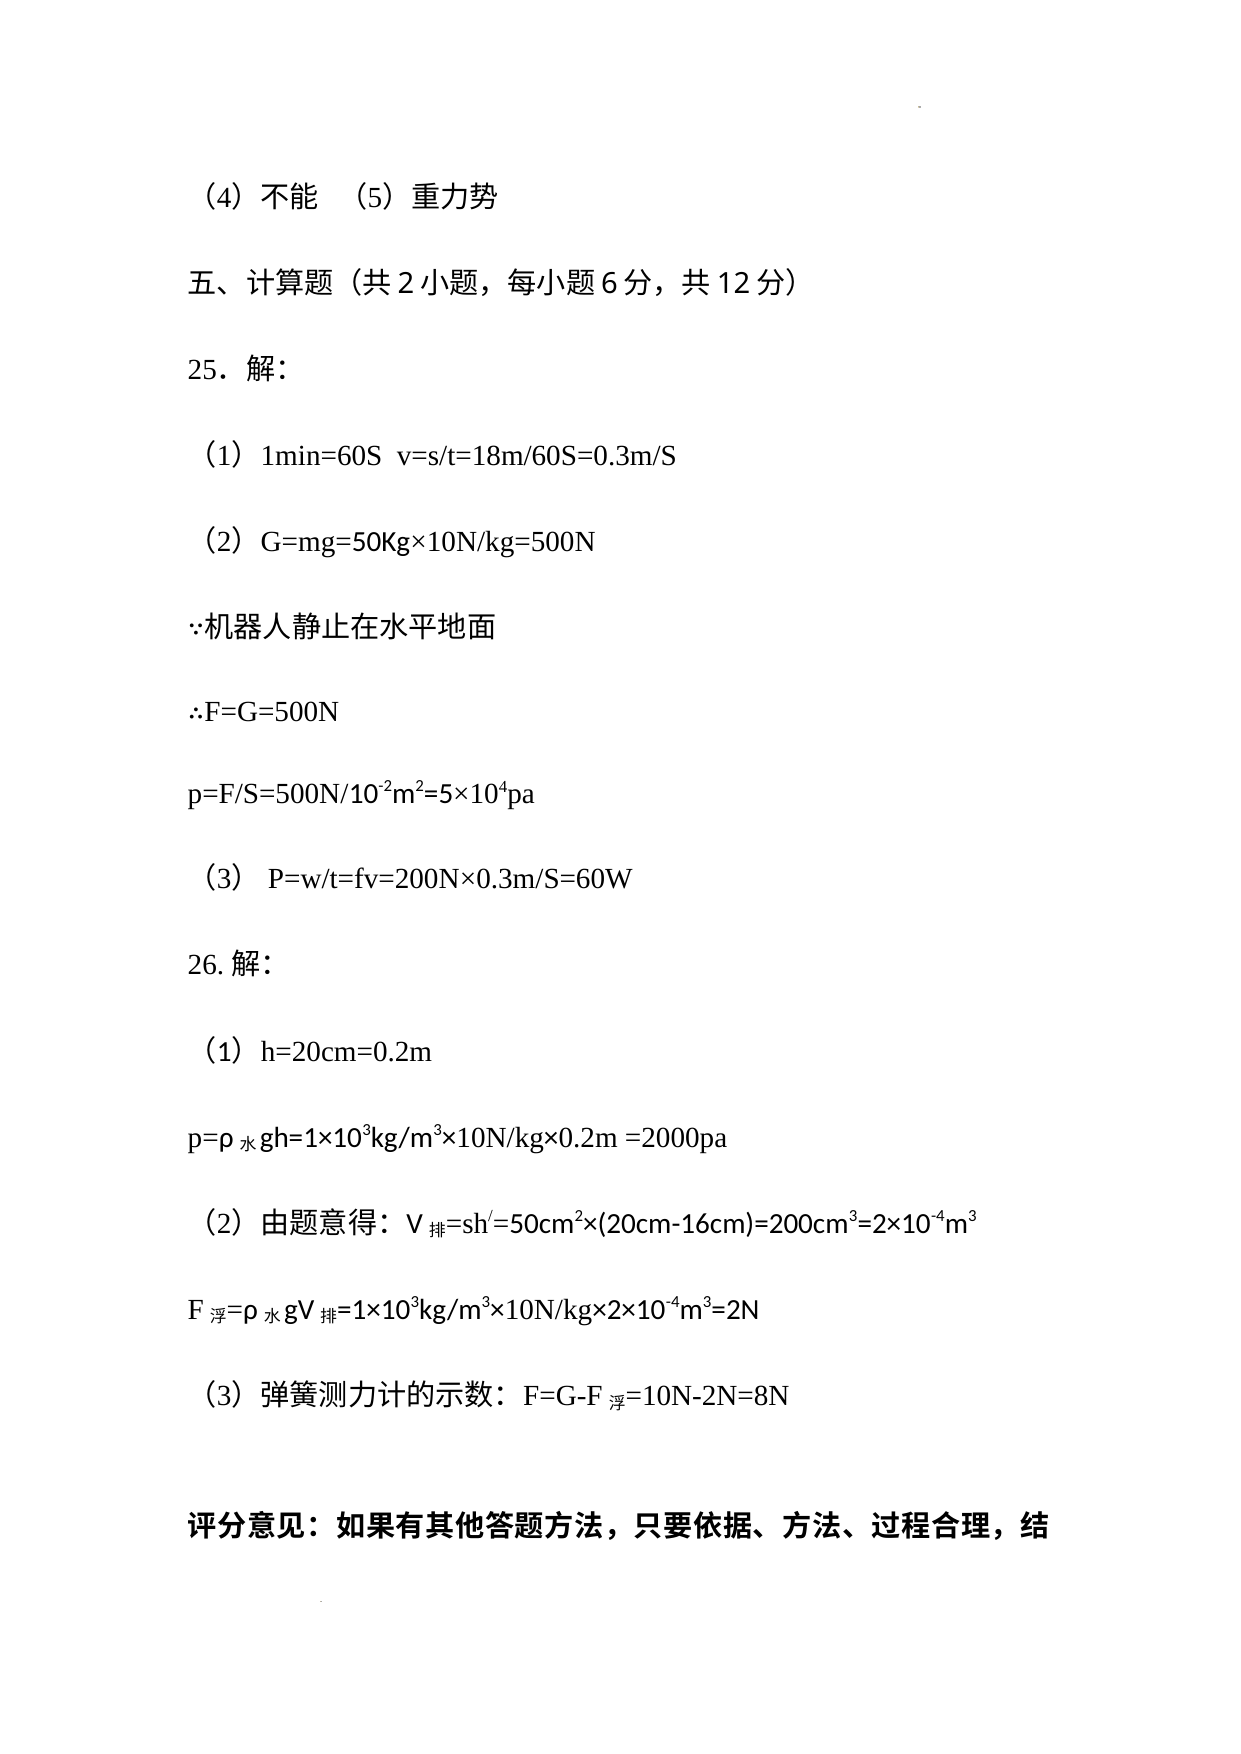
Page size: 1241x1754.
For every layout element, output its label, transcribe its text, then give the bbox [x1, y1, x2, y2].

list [187, 1492, 1053, 1557]
list h=20cm=0.2m [187, 1016, 1053, 1081]
text （1）1min=60S v=s/t=18m/60S=0.3m/S [187, 420, 1053, 485]
list p=F/S=500N/10-2m2=5×104pa [187, 761, 1053, 826]
list p=ρ水gh=1×103kg/m3×10N/kg×0.2m =2000pa [187, 1102, 1053, 1167]
list 解： [187, 929, 1053, 994]
list 由题意得：V排=sh/=50cm2×(20cm-16cm)=200cm3=2×10-4m3 [187, 1188, 1053, 1253]
list ∴F=G=500N [187, 679, 1053, 744]
text （4）不能 （5）重力势 [187, 162, 1053, 227]
text 五、计算题（共2小题，每小题6分，共12分） [187, 248, 1053, 313]
list P=w/t=fv=200N×0.3m/S=60W [187, 843, 1053, 908]
list F浮=ρ水gV排=1×103kg/m3×10N/kg×2×10-4m3=2N [187, 1274, 1053, 1339]
text 25．解： [187, 334, 1053, 399]
list 弹簧测力计的示数：F=G-F浮=10N-2N=8N [187, 1360, 1053, 1425]
list G=mg=50Kg×10N/kg=500N [187, 507, 1053, 572]
list ∵机器人静止在水平地面 [187, 593, 1053, 658]
